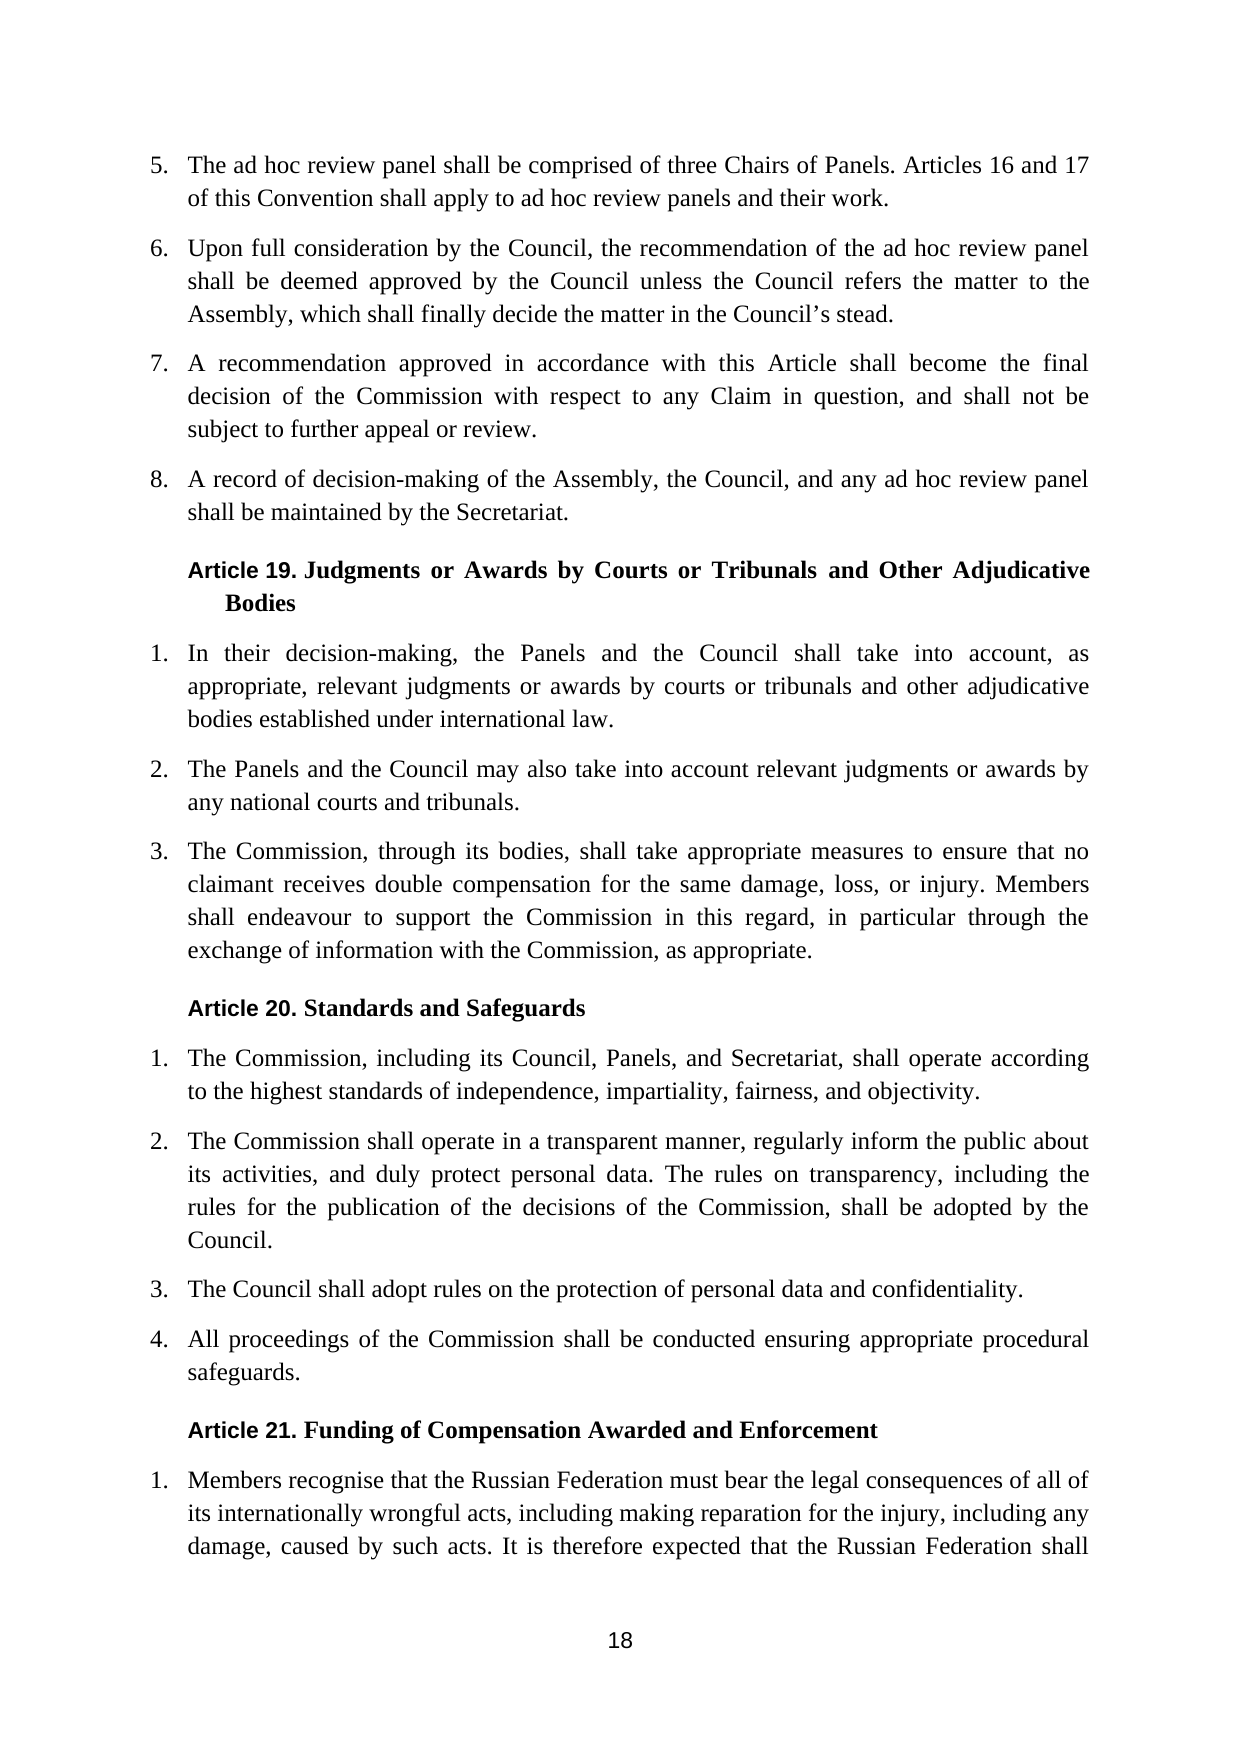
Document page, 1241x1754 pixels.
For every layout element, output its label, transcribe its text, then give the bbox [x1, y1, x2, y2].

list The Commission, through its bodies, shall take appropriate measures to ensure that no claimant receives double compensation for the same damage, loss, or injury. Members shall endeavour to support the Commission in this regard, in particular through the exchange of information with the Commission, as appropriate. [150, 836, 1090, 964]
list A recommendation approved in accordance with this Article shall become the final decision of the Commission with respect to any Claim in question, and shall not be subject to further appeal or review. [150, 348, 1090, 443]
subtitle Judgments or Awards by Courts or Tribunals and Other Adjudicative Bodies [187, 555, 1090, 617]
list The ad hoc review panel shall be comprised of three Chairs of Panels. Articles 16 and 17 of this Convention shall apply to ad hoc review panels and their work. [150, 150, 1090, 212]
subtitle Funding of Compensation Awarded and Enforcement [187, 1415, 1090, 1444]
list Upon full consideration by the Council, the recommendation of the ad hoc review panel shall be deemed approved by the Council unless the Council refers the matter to the Assembly, which shall finally decide the matter in the Council’s stead. [150, 233, 1090, 327]
list A record of decision-making of the Assembly, the Council, and any ad hoc review panel shall be maintained by the Secretariat. [150, 464, 1090, 526]
list In their decision-making, the Panels and the Council shall take into account, as appropriate, relevant judgments or awards by courts or tribunals and other adjudicative bodies established under international law. [150, 638, 1090, 733]
list The Council shall adopt rules on the protection of personal data and confidentiality. [150, 1274, 1090, 1303]
list The Commission shall operate in a transparent manner, regularly inform the public about its activities, and duly protect personal data. The rules on transparency, including the rules for the publication of the decisions of the Commission, shall be adopted by the Council. [150, 1126, 1090, 1254]
list The Panels and the Council may also take into account relevant judgments or awards by any national courts and tribunals. [150, 754, 1090, 815]
subtitle Standards and Safeguards [187, 993, 1090, 1022]
list The Commission, including its Council, Panels, and Secretariat, shall operate according to the highest standards of independence, impartiality, fairness, and objectivity. [150, 1043, 1090, 1105]
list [150, 1465, 1090, 1560]
list All proceedings of the Commission shall be conducted ensuring appropriate procedural safeguards. [150, 1324, 1090, 1386]
